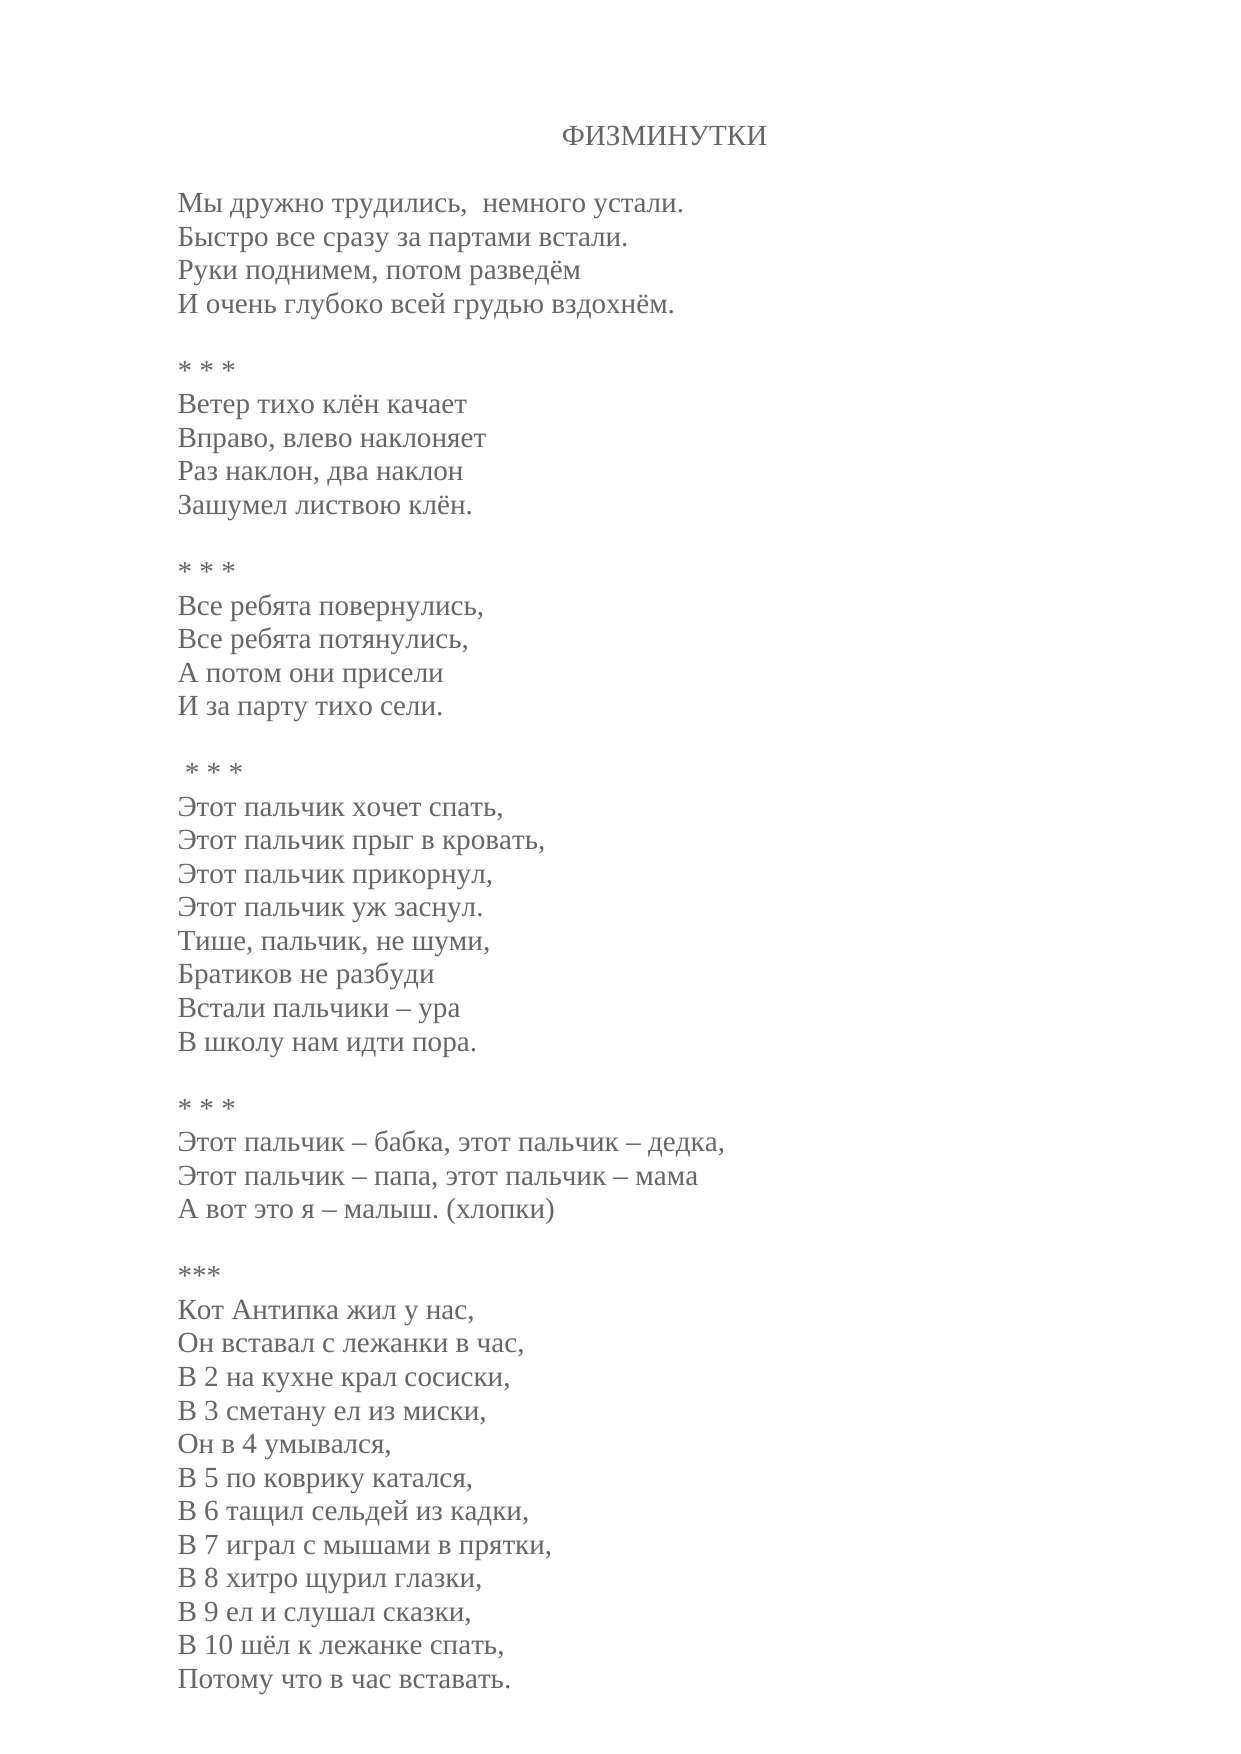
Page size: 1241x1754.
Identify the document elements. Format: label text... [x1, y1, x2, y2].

text В школу нам идти пора. [177, 1024, 1152, 1057]
text * * * [177, 755, 1152, 789]
text Он в 4 умывался, [177, 1426, 1152, 1460]
text В 6 тащил сельдей из кадки, [177, 1493, 1152, 1527]
text И очень глубоко всей грудью вздохнём. [177, 286, 1152, 319]
text Этот пальчик – бабка, этот пальчик – дедка, [177, 1124, 1152, 1158]
text * * * [177, 554, 1152, 588]
text Этот пальчик прыг в кровать, [177, 822, 1152, 856]
text Мы дружно трудились, немного устали. [177, 185, 1152, 219]
text Вправо, влево наклоняет [177, 420, 1152, 453]
text В 7 играл с мышами в прятки, [177, 1527, 1152, 1560]
text Руки поднимем, потом разведём [177, 252, 1152, 286]
text Он вставал с лежанки в час, [177, 1326, 1152, 1359]
text Раз наклон, два наклон [177, 453, 1152, 487]
text Тише, пальчик, не шуми, [177, 923, 1152, 957]
text Потому что в час вставать. [177, 1661, 1152, 1694]
text * * * [177, 353, 1152, 386]
text В 10 шёл к лежанке спать, [177, 1627, 1152, 1661]
text * * * [177, 1091, 1152, 1124]
text Все ребята повернулись, [177, 588, 1152, 621]
text Ветер тихо клён качает [177, 386, 1152, 420]
text Этот пальчик уж заснул. [177, 889, 1152, 923]
text Этот пальчик хочет спать, [177, 789, 1152, 822]
text Этот пальчик прикорнул, [177, 856, 1152, 889]
text В 9 ел и слушал сказки, [177, 1594, 1152, 1627]
text Кот Антипка жил у нас, [177, 1292, 1152, 1326]
text *** [177, 1258, 1152, 1292]
text И за парту тихо сели. [177, 688, 1152, 722]
text А вот это я – малыш. (хлопки) [177, 1191, 1152, 1225]
text Зашумел листвою клён. [177, 487, 1152, 521]
text Встали пальчики – ура [177, 990, 1152, 1024]
text А потом они присели [177, 655, 1152, 688]
text В 2 на кухне крал сосиски, [177, 1359, 1152, 1393]
text Все ребята потянулись, [177, 621, 1152, 655]
text В 5 по коврику катался, [177, 1460, 1152, 1493]
text В 3 сметану ел из миски, [177, 1393, 1152, 1426]
text Братиков не разбуди [177, 957, 1152, 990]
text Этот пальчик – папа, этот пальчик – мама [177, 1158, 1152, 1191]
text ФИЗМИНУТКИ [177, 118, 1152, 152]
text В 8 хитро щурил глазки, [177, 1560, 1152, 1594]
text Быстро все сразу за партами встали. [177, 219, 1152, 252]
